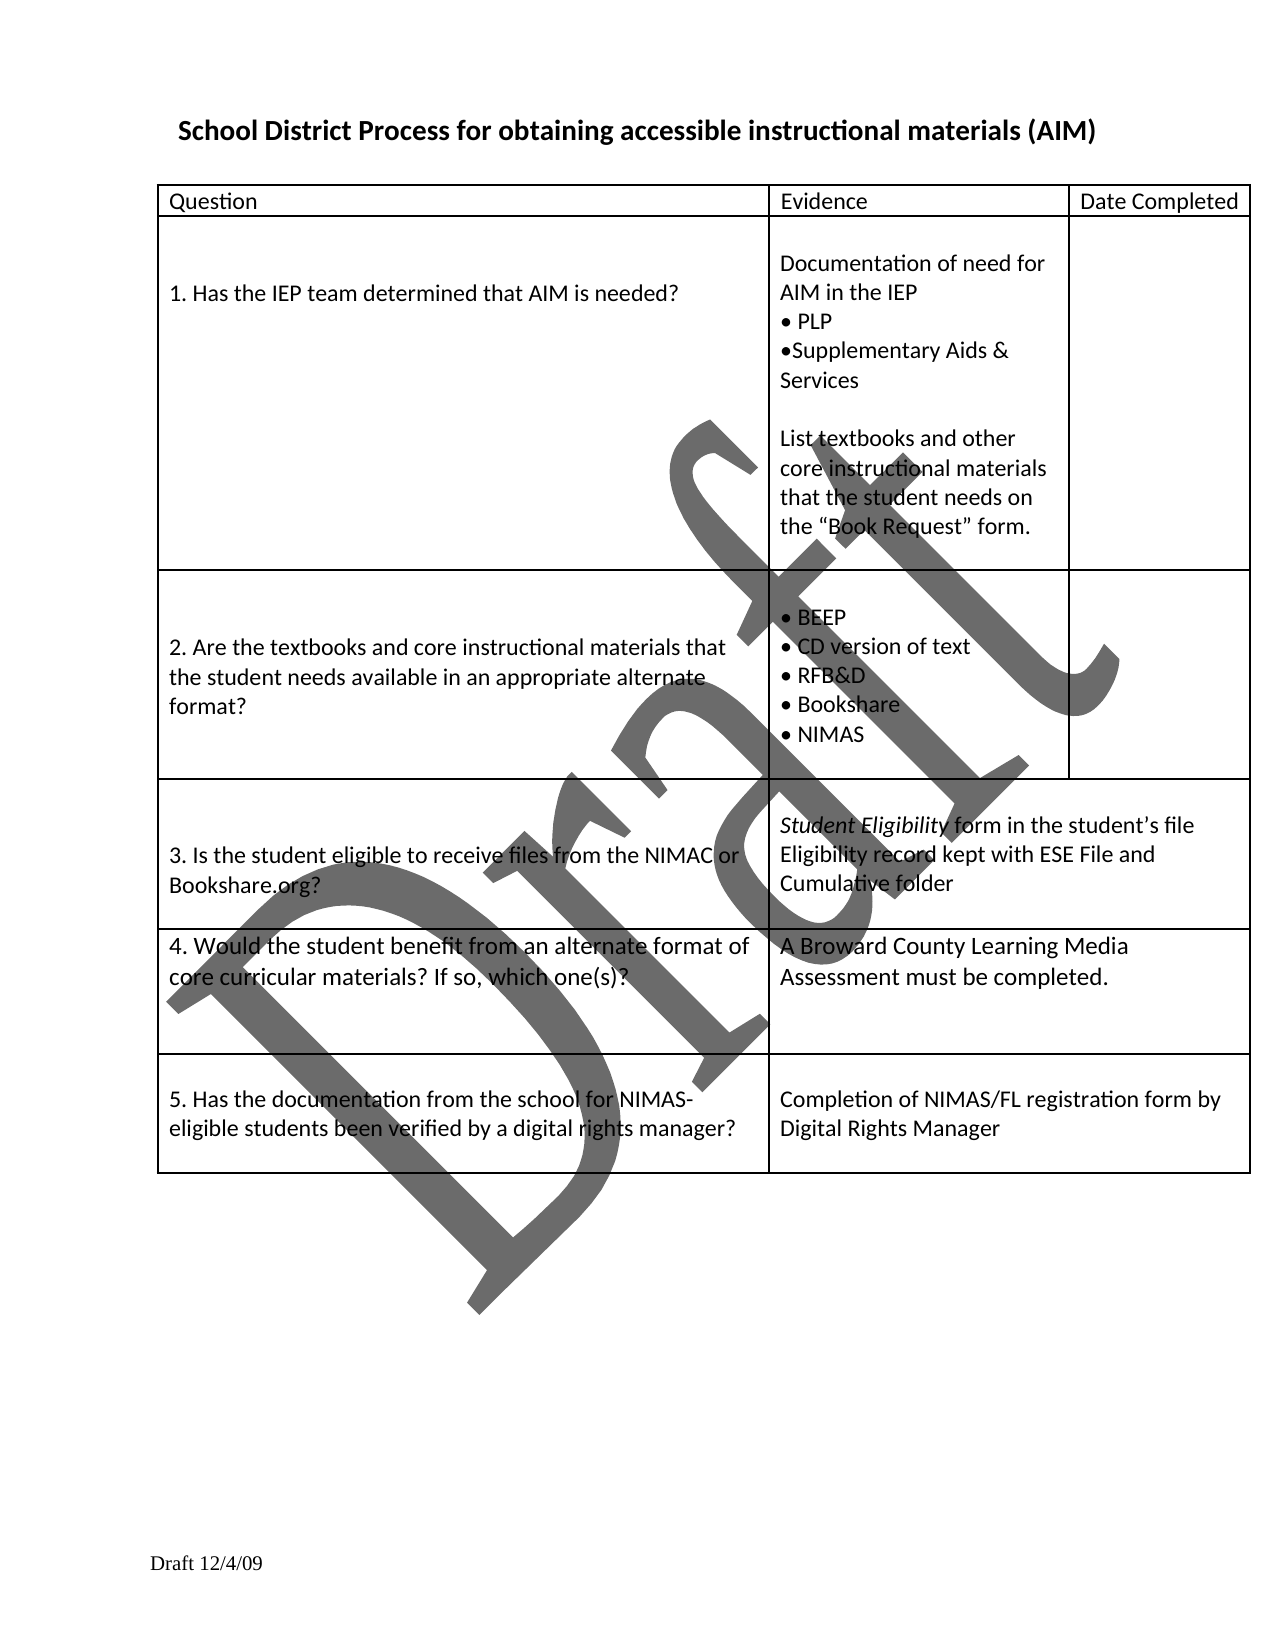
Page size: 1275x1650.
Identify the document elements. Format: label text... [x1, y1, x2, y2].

table_cell 5. Has the documentation from the school for NIMAS-eligible students been verified by a digital rights manager? [159, 1055, 768, 1172]
table_cell A Broward County Learning Media Assessment must be completed. [770, 930, 1249, 1053]
table_cell 1. Has the IEP team determined that AIM is needed? [159, 217, 768, 569]
table_cell Documentation of need for AIM in the IEP • PLP •Supplementary Aids & Services List textbooks and other core instructional materials that the student needs on the “Book Request” form. [770, 217, 1068, 569]
table_cell [1070, 571, 1249, 777]
table_cell 2. Are the textbooks and core instructional materials that the student needs available in an appropriate alternate format? [159, 571, 768, 777]
table_cell [1070, 217, 1249, 569]
table_cell Completion of NIMAS/FL registration form by Digital Rights Manager [770, 1055, 1249, 1172]
table_cell 4. Would the student benefit from an alternate format of core curricular materials? If so, which one(s)? [159, 930, 768, 1053]
table_cell Student Eligibility form in the student’s file Eligibility record kept with ESE File and Cumulative folder [770, 780, 1249, 928]
table_header Question [159, 186, 768, 215]
table_cell 3. Is the student eligible to receive files from the NIMAC or Bookshare.org? [159, 780, 768, 928]
table_header Date Completed [1070, 186, 1249, 215]
text School District Process for obtaining accessible instructional materials (AIM) [150, 112, 1125, 148]
table_header Evidence [770, 186, 1068, 215]
table_cell • BEEP • CD version of text • RFB&D • Bookshare • NIMAS [770, 571, 1068, 777]
